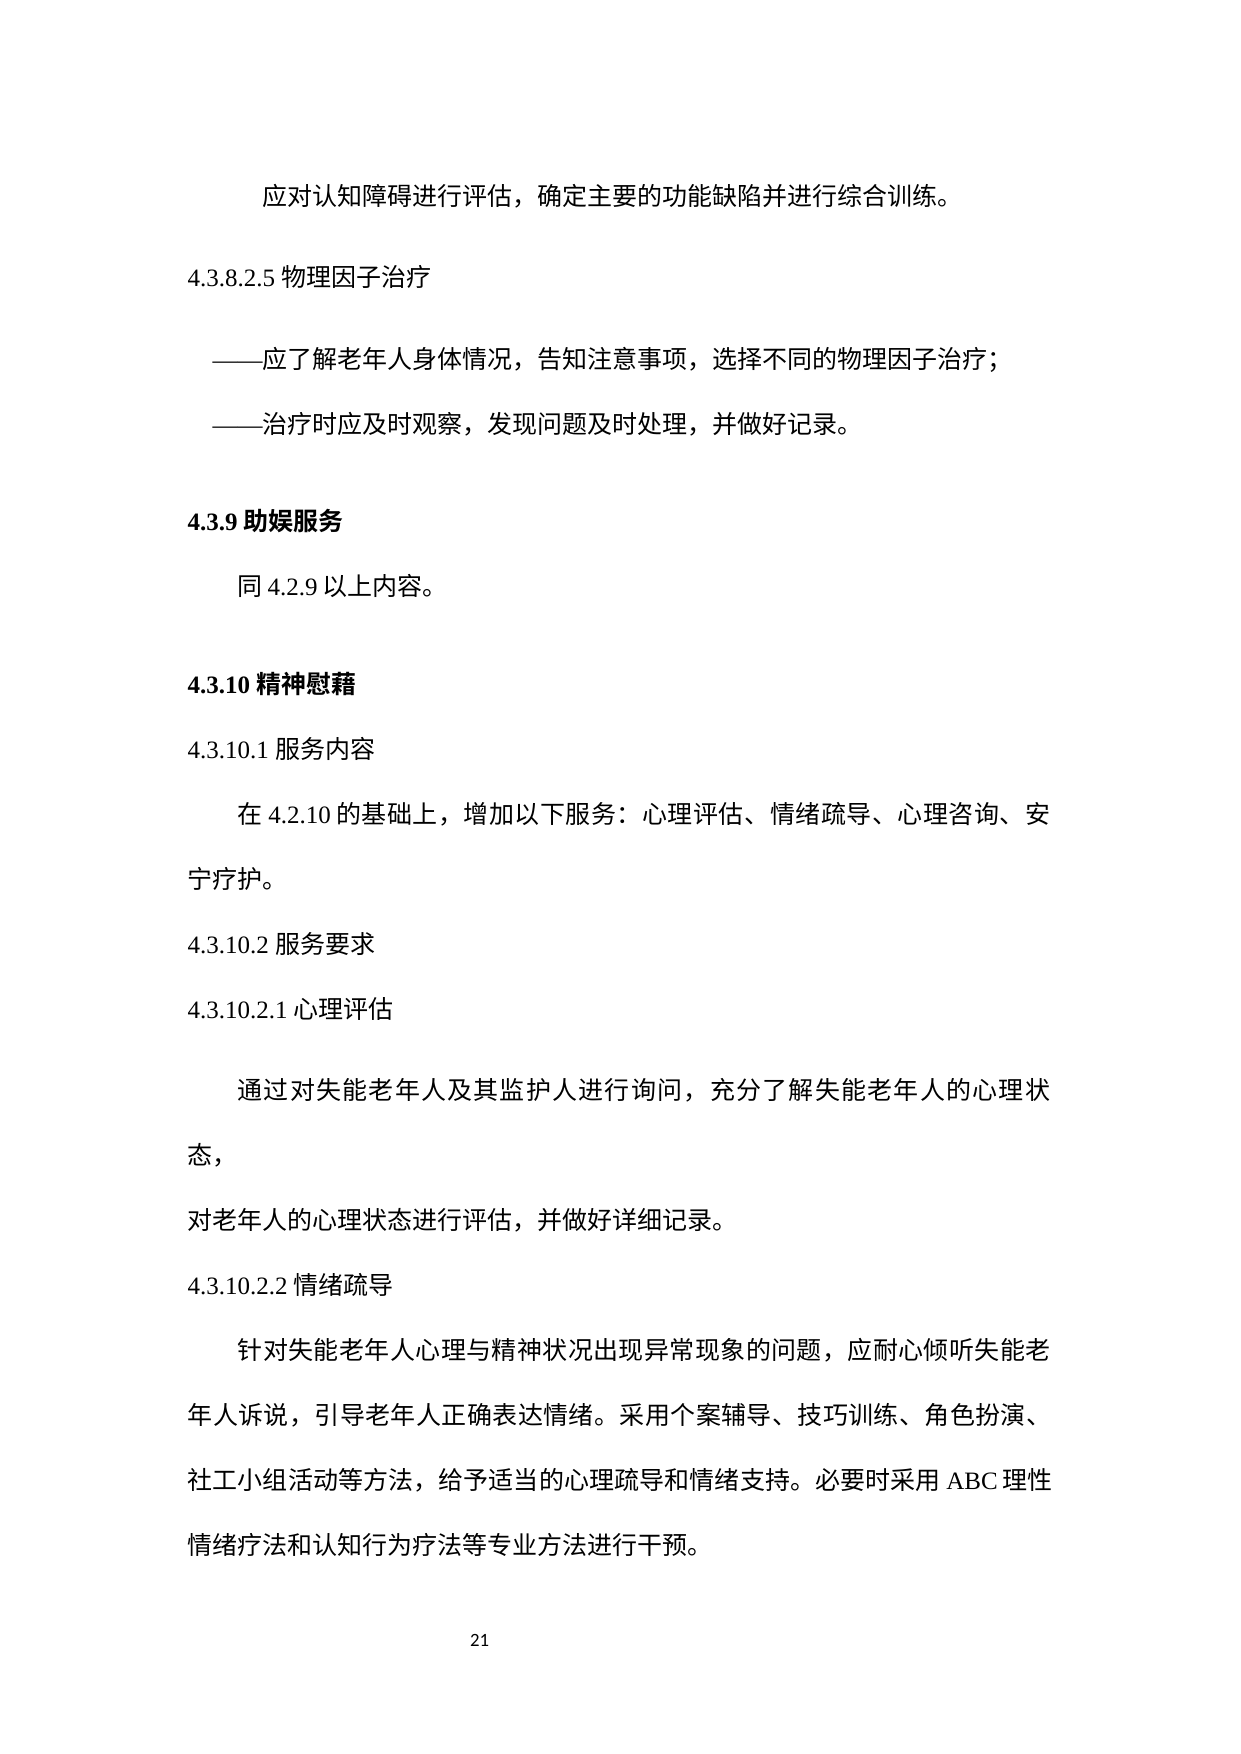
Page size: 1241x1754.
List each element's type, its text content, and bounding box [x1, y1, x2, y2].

text 4.3.10 精神慰藉 [187, 650, 1053, 715]
text 同4.2.9以上内容。 [187, 552, 1053, 617]
text 4.3.8.2.5 物理因子治疗 [187, 243, 1053, 308]
text ——应了解老年人身体情况，告知注意事项，选择不同的物理因子治疗； [187, 325, 1053, 390]
text 通过对失能老年人及其监护人进行询问，充分了解失能老年人的心理状态， [187, 1056, 1053, 1186]
text 4.3.10.2.2 情绪疏导 [187, 1251, 1053, 1316]
text 在4.2.10的基础上，增加以下服务：心理评估、情绪疏导、心理咨询、安宁疗护。 [187, 780, 1053, 910]
text 针对失能老年人心理与精神状况出现异常现象的问题，应耐心倾听失能老年人诉说，引导老年人正确表达情绪。采用个案辅导、技巧训练、角色扮演、社工小组活动等方法，给予适当的心理疏导和情绪支持。必要时采用ABC理性情绪疗法和认知行为疗法等专业方法进行干预。 [187, 1316, 1053, 1576]
text 4.3.10.2 服务要求 [187, 910, 1053, 975]
text ——治疗时应及时观察，发现问题及时处理，并做好记录。 [187, 390, 1053, 455]
text 应对认知障碍进行评估，确定主要的功能缺陷并进行综合训练。 [187, 162, 1053, 227]
text 4.3.9 助娱服务 [187, 487, 1053, 552]
text 4.3.10.2.1 心理评估 [187, 975, 1053, 1040]
text 4.3.10.1 服务内容 [187, 715, 1053, 780]
text 对老年人的心理状态进行评估，并做好详细记录。 [187, 1186, 1053, 1251]
